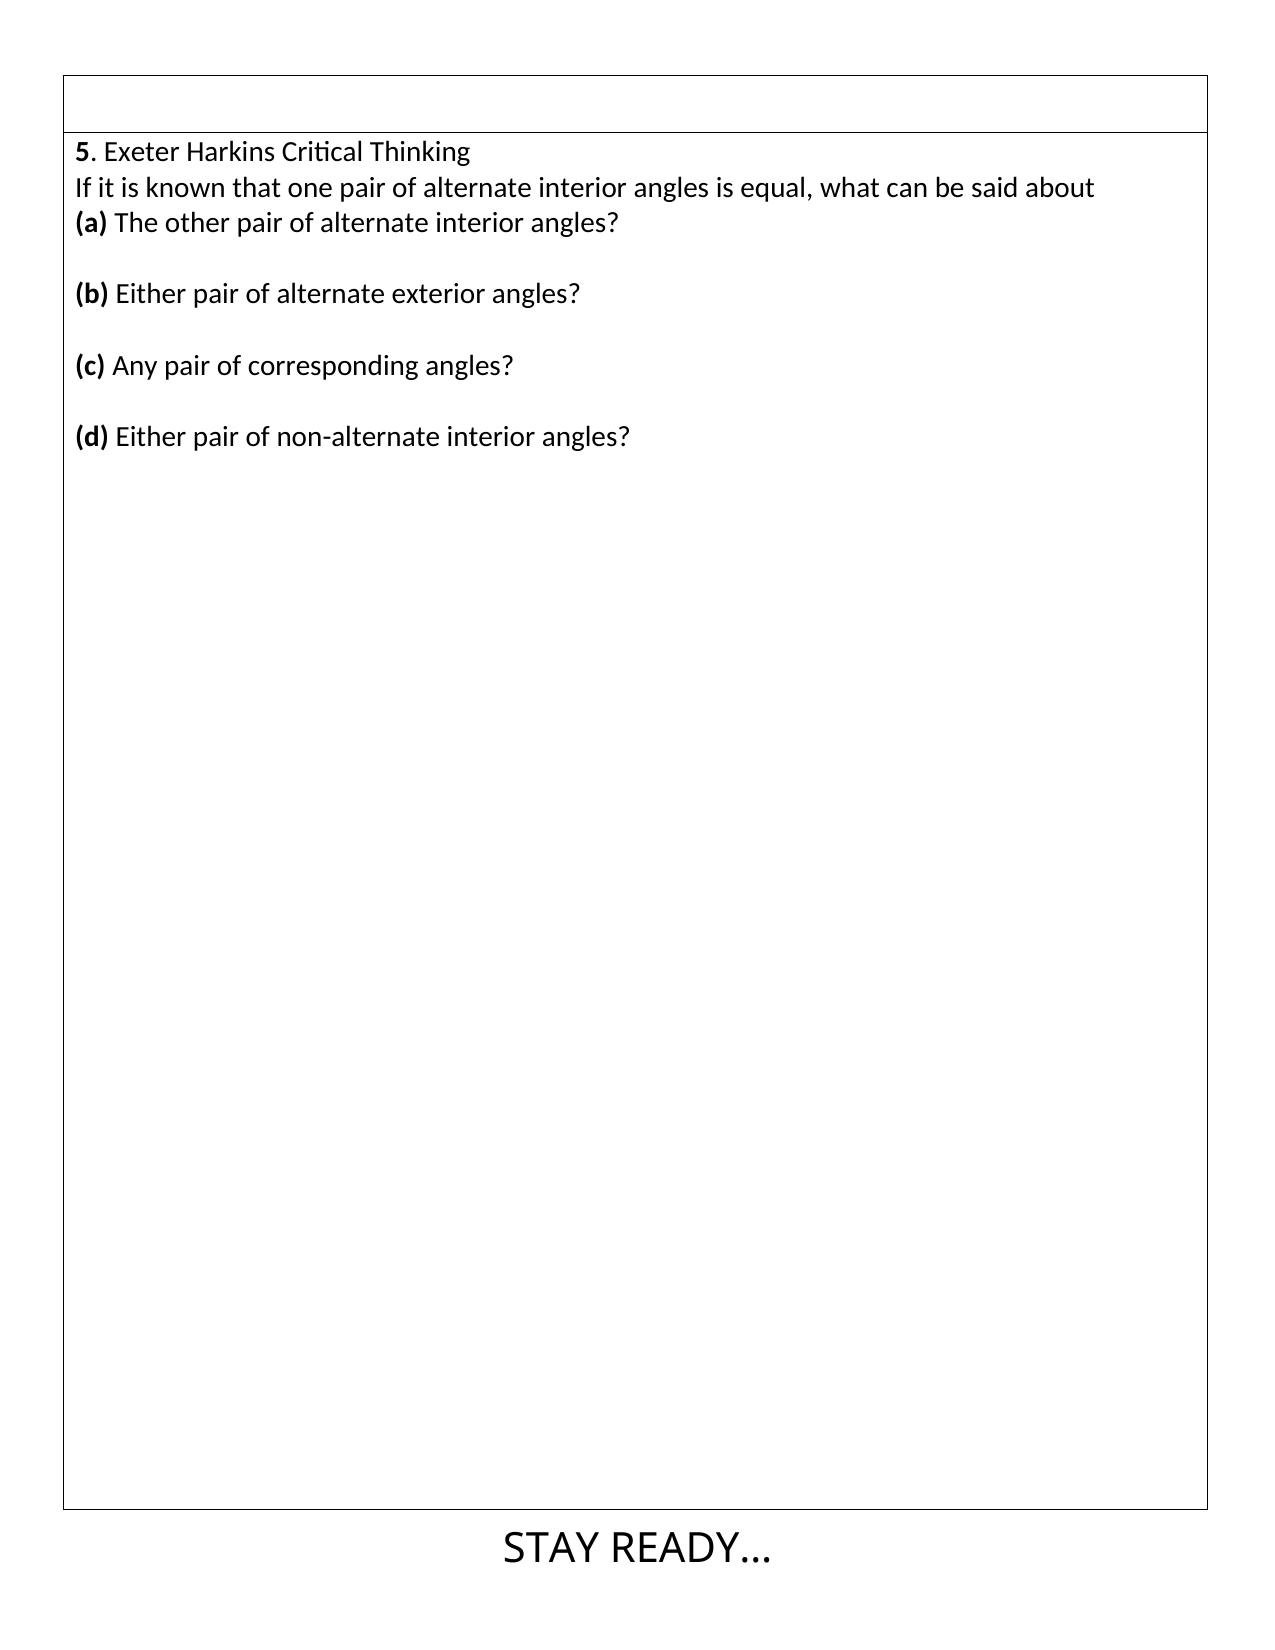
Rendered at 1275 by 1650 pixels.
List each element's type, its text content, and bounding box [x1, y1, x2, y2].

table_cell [64, 76, 1207, 132]
table_cell 5. Exeter Harkins Critical Thinking If it is known that one pair of alternate interior angles is equal, what can be said about (a) The other pair of alternate interior angles? (b) Either pair of alternate exterior angles? (c) Any pair of corresponding angles? (d) Either pair of non-alternate interior angles? [64, 133, 1207, 1509]
